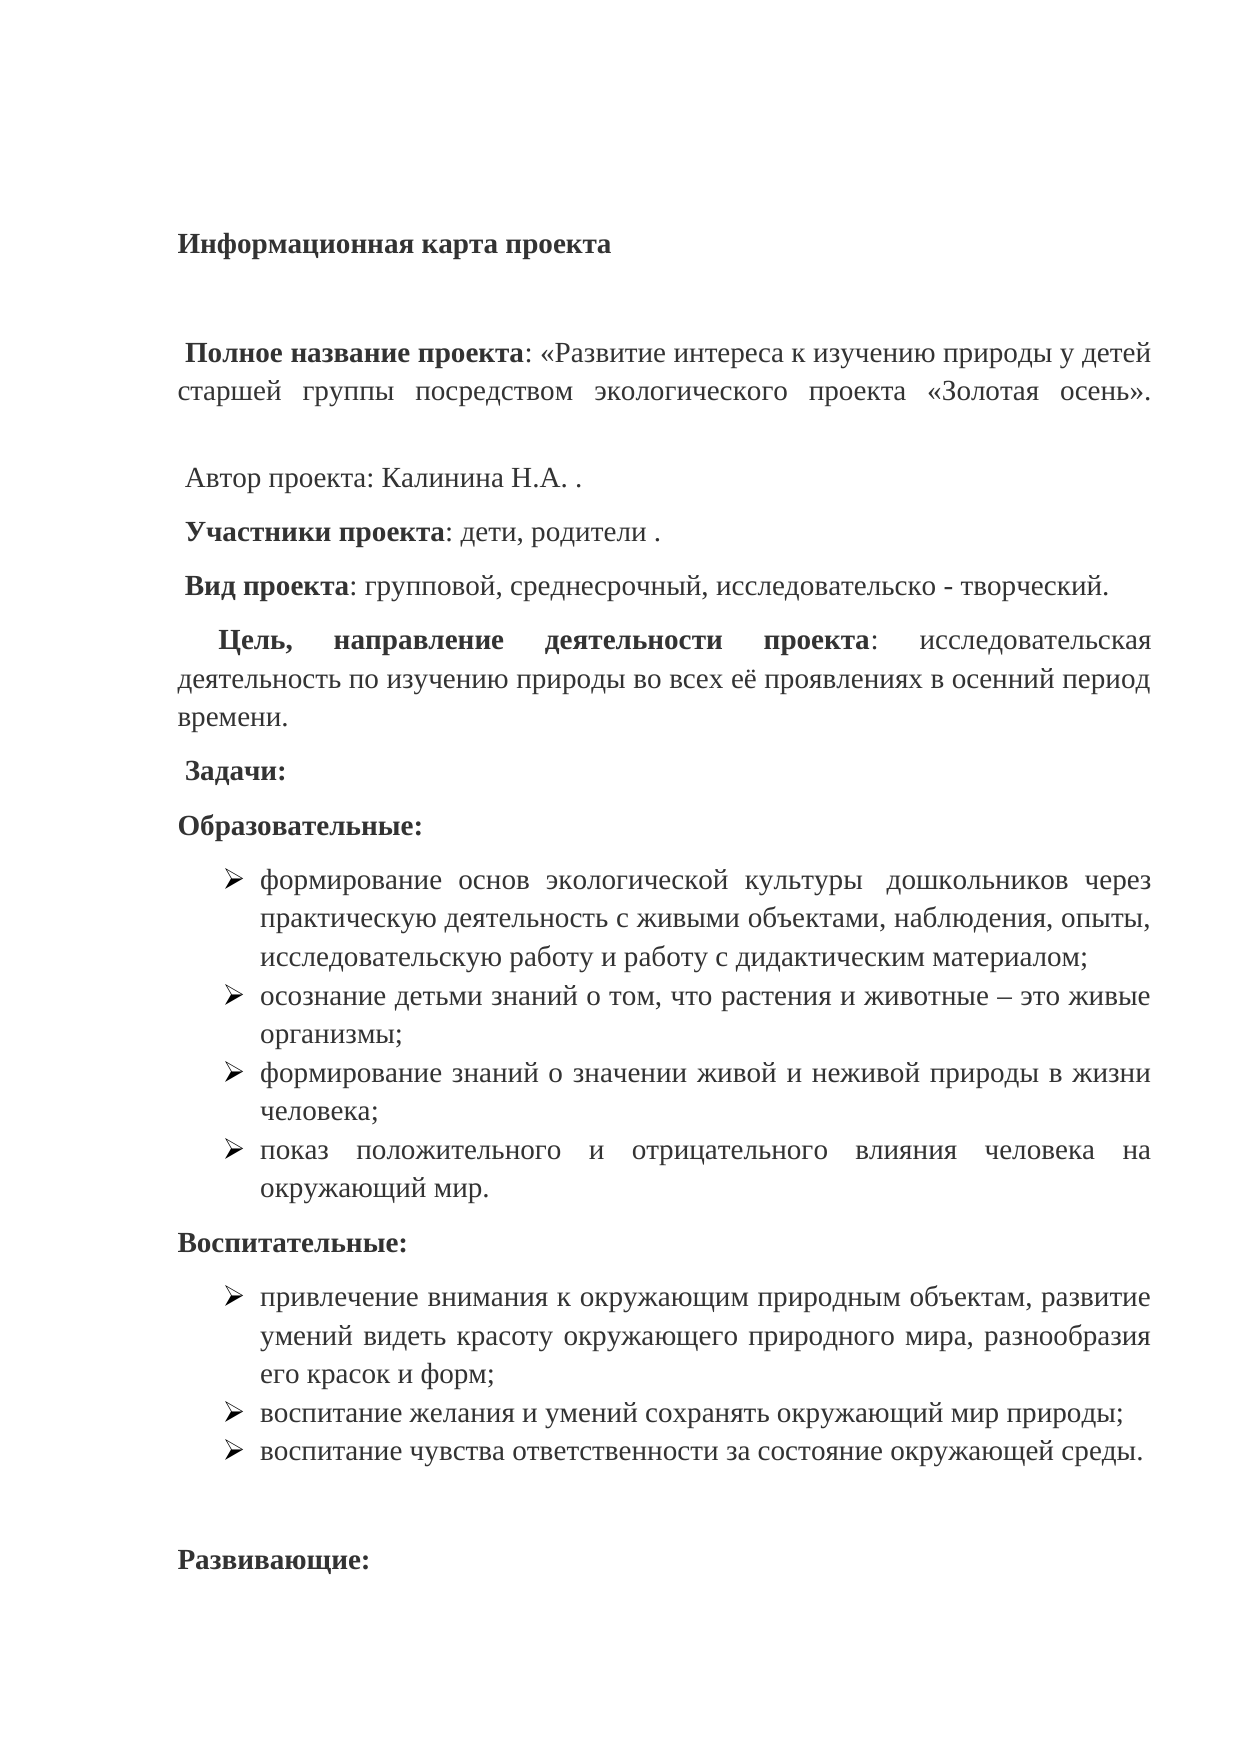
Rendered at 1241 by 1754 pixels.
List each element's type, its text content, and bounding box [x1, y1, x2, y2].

list формирование знаний о значении живой и неживой природы в жизни человека; [222, 1055, 1152, 1127]
text Участники проекта: дети, родители . [177, 514, 1152, 547]
text Автор проекта: Калинина Н.А. . [177, 460, 1152, 493]
text Развивающие: [177, 1542, 1152, 1575]
list привлечение внимания к окружающим природным объектам, развитие умений видеть красоту окружающего природного мира, разнообразия его красок и форм; [222, 1279, 1152, 1390]
text Полное название проекта: «Развитие интереса к изучению природы у детей старшей группы посредством экологического проекта «Золотая осень». [177, 335, 1152, 440]
list воспитание чувства ответственности за состояние окружающей среды. [222, 1433, 1152, 1467]
text Информационная карта проекта [177, 226, 1152, 260]
text Образовательные: [177, 808, 1152, 841]
list осознание детьми знаний о том, что растения и животные – это живые организмы; [222, 978, 1152, 1050]
list воспитание желания и умений сохранять окружающий мир природы; [222, 1395, 1152, 1428]
list показ положительного и отрицательного влияния человека на окружающий мир. [222, 1132, 1152, 1204]
text Воспитательные: [177, 1225, 1152, 1258]
list формирование основ экологической культуры дошкольников через практическую деятельность с живыми объектами, наблюдения, опыты, исследовательскую работу и работу с дидактическим материалом; [222, 862, 1152, 973]
text Цель, направление деятельности проекта: исследовательская деятельность по изучению природы во всех её проявлениях в осенний период времени. [177, 622, 1152, 733]
text Вид проекта: групповой, среднесрочный, исследовательско - творческий. [177, 568, 1152, 602]
text Задачи: [177, 753, 1152, 787]
